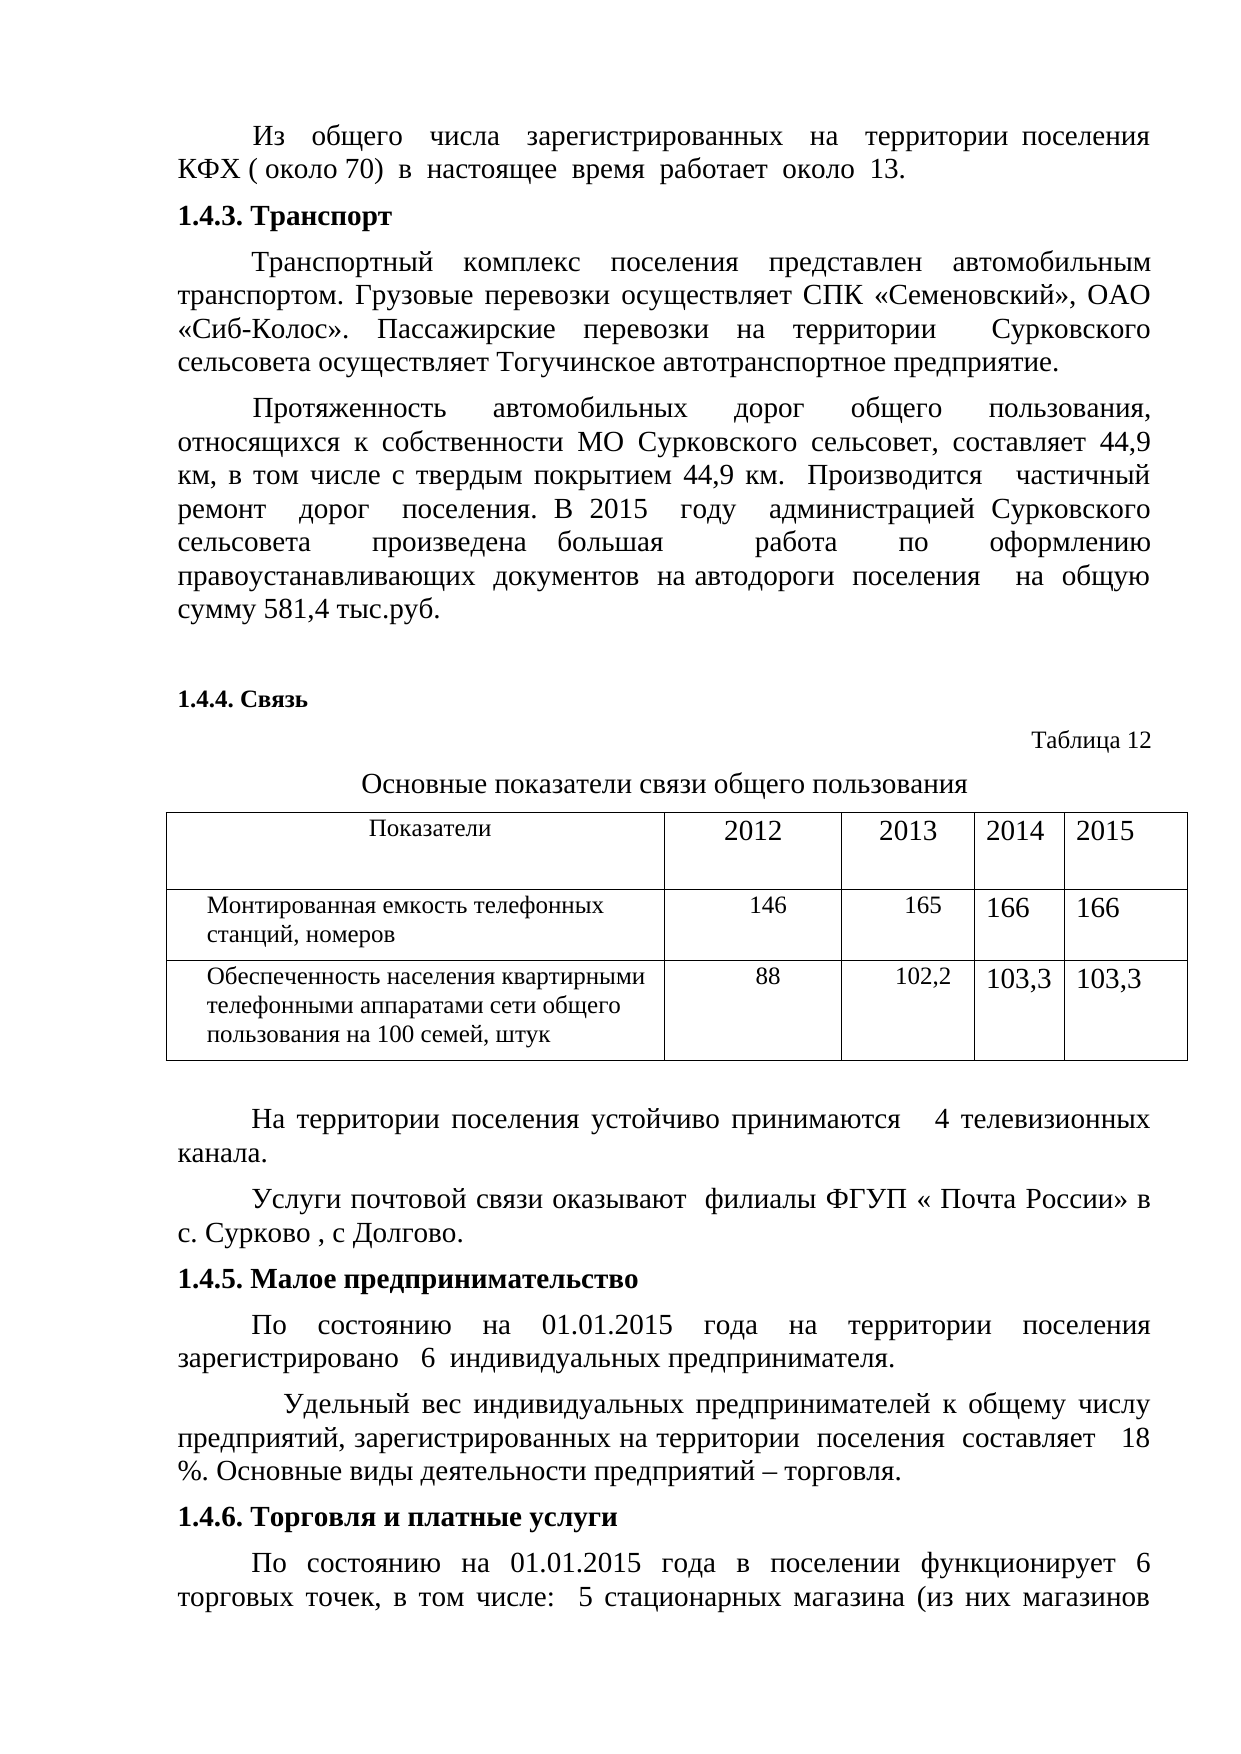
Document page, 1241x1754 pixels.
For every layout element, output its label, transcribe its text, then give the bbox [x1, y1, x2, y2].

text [177, 1546, 1152, 1613]
table_cell 166 [975, 890, 1064, 960]
table_header 2013 [842, 813, 974, 847]
table_cell [665, 847, 841, 889]
table_cell 102,2 [842, 961, 974, 1060]
text 1.4.4. Связь [177, 684, 1152, 712]
table_cell Обеспеченность населения квартирными телефонными аппаратами сети общего пользования на 100 семей, штук [167, 961, 664, 1060]
text 1.4.5. Малое предпринимательство [177, 1261, 1152, 1294]
text Основные показатели связи общего пользования [177, 766, 1152, 800]
text Транспортный комплекс поселения представлен автомобильным транспортом. Грузовые перевозки осуществляет СПК «Семеновский», ОАО «Сиб-Колос». Пассажирские перевозки на территории Сурковского сельсовета осуществляет Тогучинское автотранспортное предприятие. [177, 244, 1152, 378]
text Таблица 12 [177, 725, 1152, 754]
table_cell 166 [1065, 890, 1187, 960]
text 1.4.3. Транспорт [177, 198, 1152, 231]
text Протяженность автомобильных дорог общего пользования, относящихся к собственности МО Сурковского сельсовет, составляет , в том числе с твердым покрытием . Производится частичный ремонт дорог поселения. В 2015 году администрацией Сурковского сельсовета произведена большая работа по оформлению правоустанавливающих документов на автодороги поселения на общую сумму 581,4 тыс.руб. [177, 390, 1152, 625]
text Из общего числа зарегистрированных на территории поселения КФХ ( около 70) в настоящее время работает около 13. [177, 118, 1152, 185]
text По состоянию на 01.01.2015 года на территории поселения зарегистрировано 6 индивидуальных предпринимателя. [177, 1307, 1152, 1374]
table_cell 88 [665, 961, 841, 1060]
table_cell 165 [842, 890, 974, 960]
table_cell 103,3 [975, 961, 1064, 1060]
table_header 2015 [1065, 813, 1187, 889]
table_header 2014 [975, 813, 1064, 889]
text Удельный вес индивидуальных предпринимателей к общему числу предприятий, зарегистрированных на территории поселения составляет 18 %. Основные виды деятельности предприятий – торговля. [177, 1386, 1152, 1487]
table_header 2012 [665, 813, 841, 847]
table_header Показатели [167, 813, 664, 889]
table_cell Монтированная емкость телефонных станций, номеров [167, 890, 664, 960]
text 1.4.6. Торговля и платные услуги [177, 1499, 1152, 1533]
text На территории поселения устойчиво принимаются 4 телевизионных канала. [177, 1102, 1152, 1169]
table_cell 103,3 [1065, 961, 1187, 1060]
table_cell [842, 847, 974, 889]
table_cell 146 [665, 890, 841, 960]
text Услуги почтовой связи оказывают филиалы ФГУП « Почта России» в с. Сурково , с Долгово. [177, 1181, 1152, 1248]
